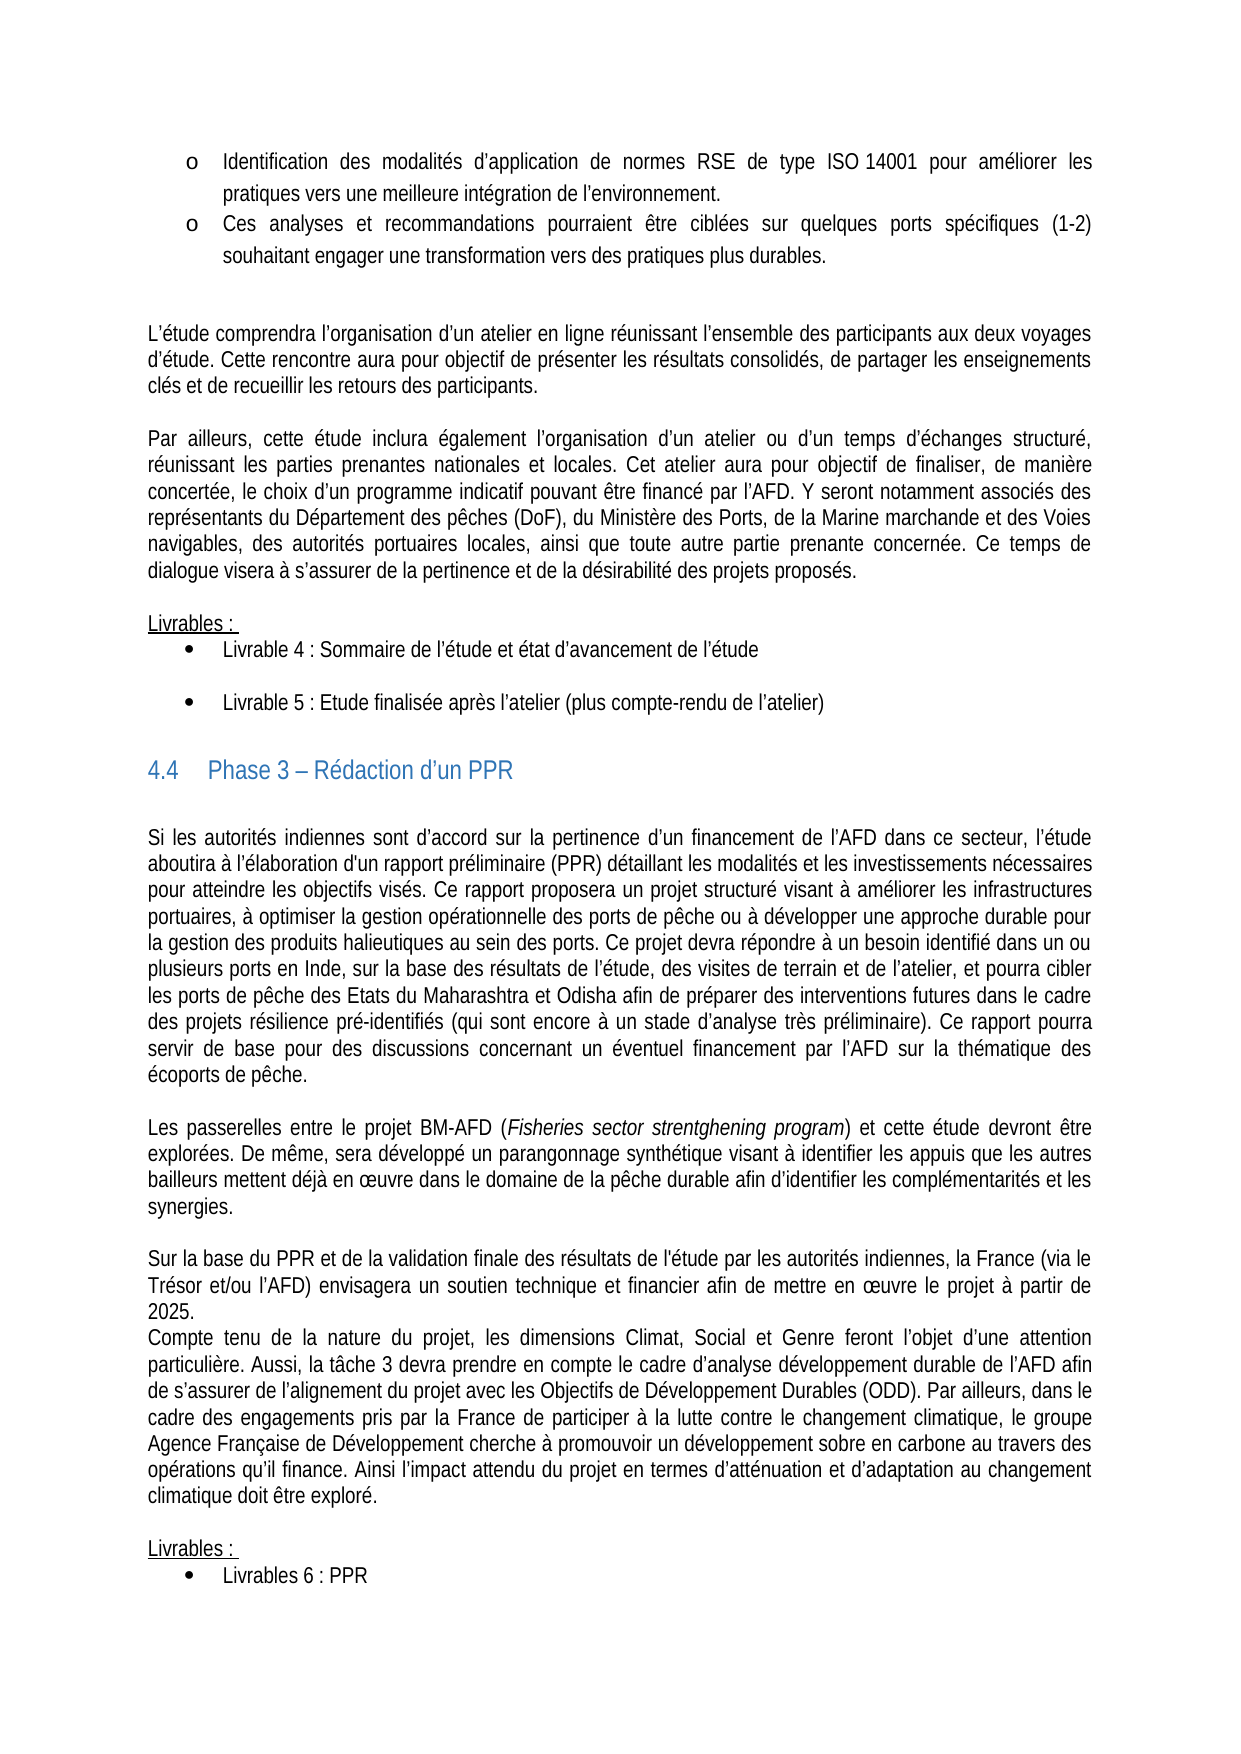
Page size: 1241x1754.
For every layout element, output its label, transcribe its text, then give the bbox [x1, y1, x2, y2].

text Livrables : [148, 1535, 1093, 1562]
text L’étude comprendra l’organisation d’un atelier en ligne réunissant l’ensemble des participants aux deux voyages d’étude. Cette rencontre aura pour objectif de présenter les résultats consolidés, de partager les enseignements clés et de recueillir les retours des participants. [148, 319, 1093, 399]
text Les passerelles entre le projet BM-AFD (Fisheries sector strentghening program) et cette étude devront être explorées. De même, sera développé un parangonnage synthétique visant à identifier les appuis que les autres bailleurs mettent déjà en œuvre dans le domaine de la pêche durable afin d’identifier les complémentarités et les synergies. [148, 1113, 1093, 1219]
list Livrable 4 : Sommaire de l’étude et état d’avancement de l’étude [185, 636, 1093, 662]
list Identification des modalités d’application de normes RSE de type ISO 14001 pour améliorer les pratiques vers une meilleure intégration de l’environnement. [185, 148, 1093, 206]
list Livrables 6 : PPR [185, 1562, 1093, 1588]
subtitle Phase 3 – Rédaction d’un PPR [148, 754, 1093, 785]
text Si les autorités indiennes sont d’accord sur la pertinence d’un financement de l’AFD dans ce secteur, l’étude aboutira à l’élaboration d'un rapport préliminaire (PPR) détaillant les modalités et les investissements nécessaires pour atteindre les objectifs visés. Ce rapport proposera un projet structuré visant à améliorer les infrastructures portuaires, à optimiser la gestion opérationnelle des ports de pêche ou à développer une approche durable pour la gestion des produits halieutiques au sein des ports. Ce projet devra répondre à un besoin identifié dans un ou plusieurs ports en Inde, sur la base des résultats de l’étude, des visites de terrain et de l’atelier, et pourra cibler les ports de pêche des Etats du Maharashtra et Odisha afin de préparer des interventions futures dans le cadre des projets résilience pré-identifiés (qui sont encore à un stade d’analyse très préliminaire). Ce rapport pourra servir de base pour des discussions concernant un éventuel financement par l’AFD sur la thématique des écoports de pêche. [148, 824, 1093, 1087]
list Ces analyses et recommandations pourraient être ciblées sur quelques ports spécifiques (1-2) souhaitant engager une transformation vers des pratiques plus durables. [185, 210, 1093, 268]
text Par ailleurs, cette étude inclura également l’organisation d’un atelier ou d’un temps d’échanges structuré, réunissant les parties prenantes nationales et locales. Cet atelier aura pour objectif de finaliser, de manière concertée, le choix d’un programme indicatif pouvant être financé par l’AFD. Y seront notamment associés des représentants du Département des pêches (DoF), du Ministère des Ports, de la Marine marchande et des Voies navigables, des autorités portuaires locales, ainsi que toute autre partie prenante concernée. Ce temps de dialogue visera à s’assurer de la pertinence et de la désirabilité des projets proposés. [148, 425, 1093, 583]
text Livrables : [148, 609, 1093, 636]
list Livrable 5 : Etude finalisée après l’atelier (plus compte-rendu de l’atelier) [185, 688, 1093, 715]
text Sur la base du PPR et de la validation finale des résultats de l'étude par les autorités indiennes, la France (via le Trésor et/ou l’AFD) envisagera un soutien technique et financier afin de mettre en œuvre le projet à partir de 2025. [148, 1245, 1093, 1324]
text Compte tenu de la nature du projet, les dimensions Climat, Social et Genre feront l’objet d’une attention particulière. Aussi, la tâche 3 devra prendre en compte le cadre d’analyse développement durable de l’AFD afin de s’assurer de l’alignement du projet avec les Objectifs de Développement Durables (ODD). Par ailleurs, dans le cadre des engagements pris par la France de participer à la lutte contre le changement climatique, le groupe Agence Française de Développement cherche à promouvoir un développement sobre en carbone au travers des opérations qu’il finance. Ainsi l’impact attendu du projet en termes d’atténuation et d’adaptation au changement climatique doit être exploré. [148, 1324, 1093, 1509]
